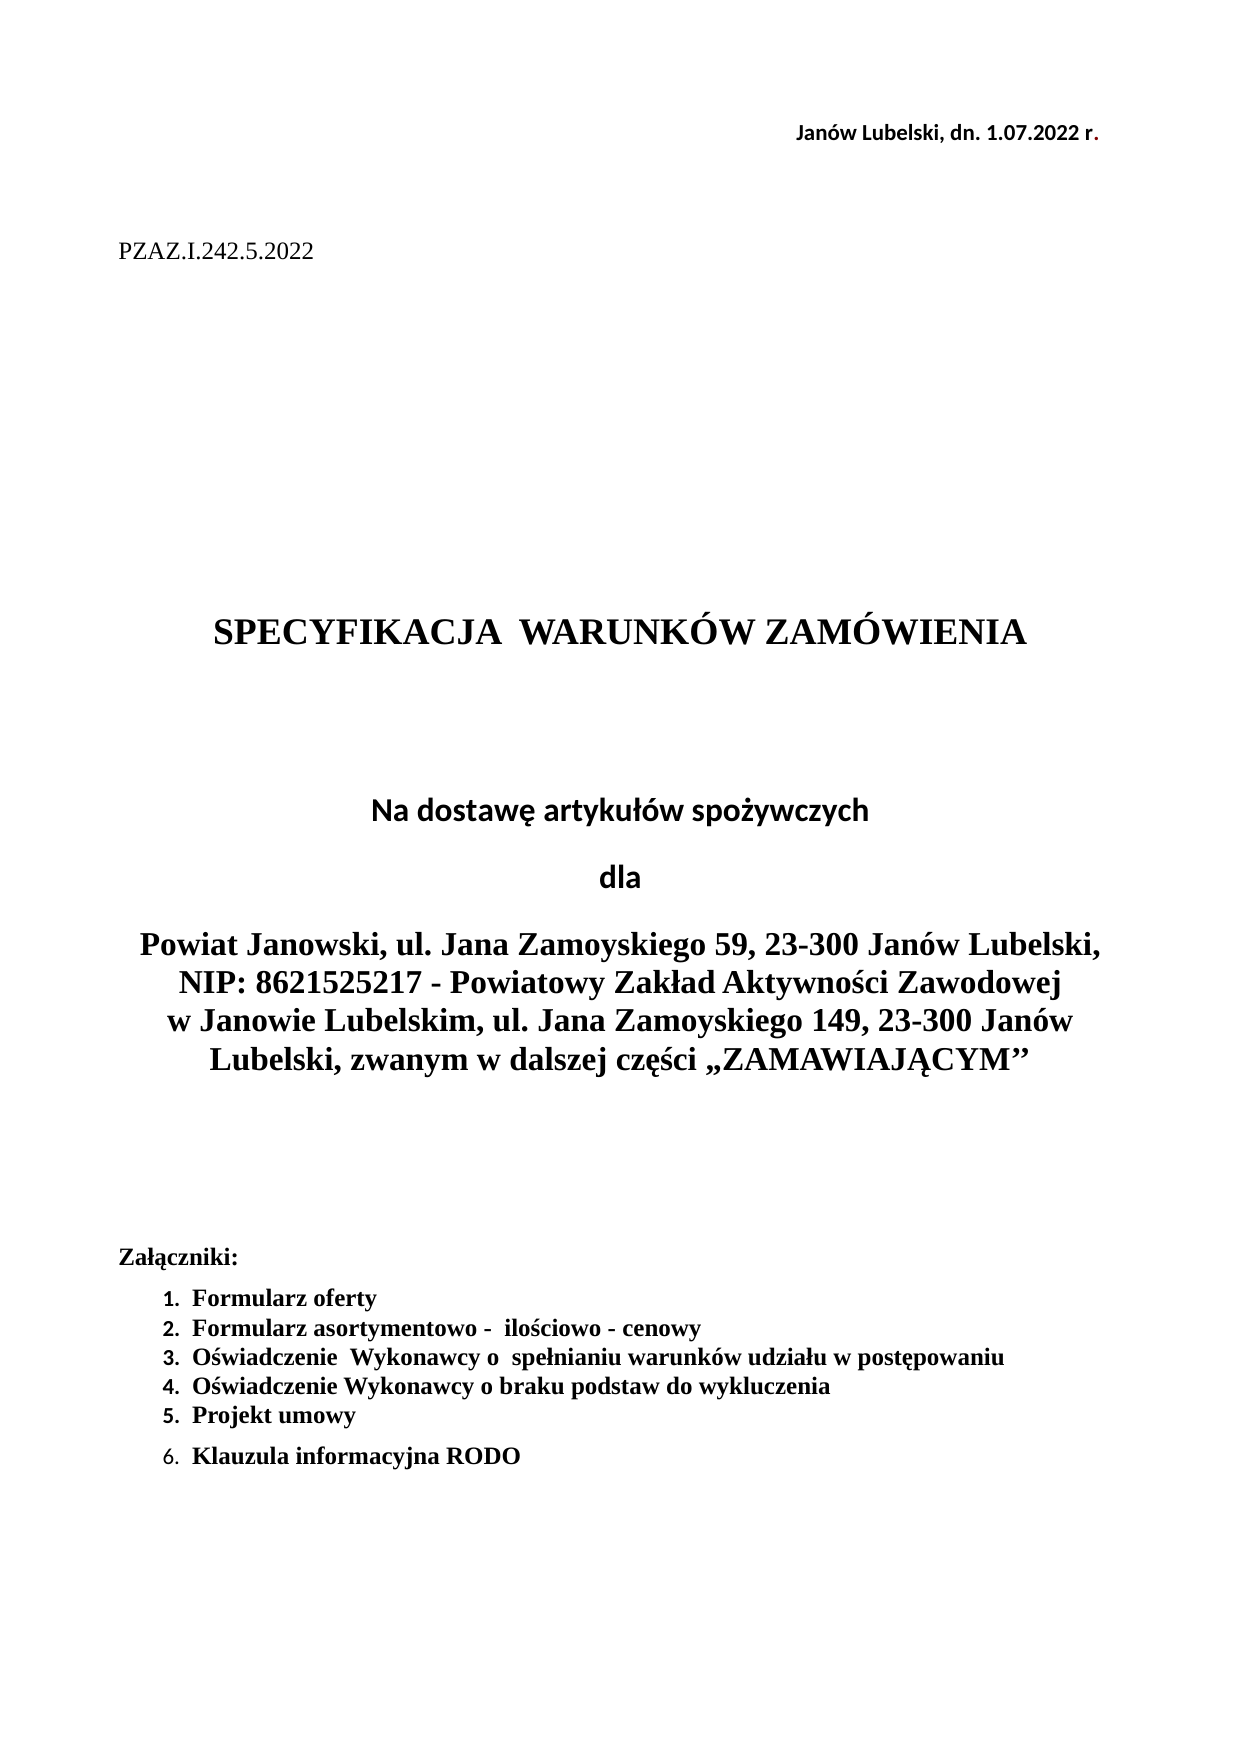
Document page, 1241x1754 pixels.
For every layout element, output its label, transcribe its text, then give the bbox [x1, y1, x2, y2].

list Klauzula informacyjna RODO [162, 1441, 1122, 1470]
text Janów Lubelski, dn. 1.07.2022 r. [118, 118, 1122, 146]
list Oświadczenie Wykonawcy o spełnianiu warunków udziału w postępowaniu [162, 1342, 1122, 1371]
list Formularz asortymentowo - ilościowo - cenowy [162, 1313, 1122, 1342]
text PZAZ.I.242.5.2022 [118, 236, 1122, 265]
list Formularz oferty [162, 1283, 1122, 1313]
list Oświadczenie Wykonawcy o braku podstaw do wykluczenia [162, 1371, 1122, 1400]
text Na dostawę artykułów spożywczych [118, 789, 1122, 829]
text NIP: 8621525217 - Powiatowy Zakład Aktywności Zawodowej [118, 962, 1122, 1001]
text Załączniki: [118, 1242, 1122, 1271]
list Projekt umowy [162, 1400, 1122, 1429]
text SPECYFIKACJA WARUNKÓW ZAMÓWIENIA [118, 609, 1122, 652]
text Powiat Janowski, ul. Jana Zamoyskiego 59, 23-300 Janów Lubelski, [118, 924, 1122, 962]
text dla [118, 856, 1122, 897]
text w Janowie Lubelskim, ul. Jana Zamoyskiego 149, 23-300 Janów Lubelski, zwanym w dalszej części „ZAMAWIAJĄCYM’’ [118, 1001, 1122, 1077]
